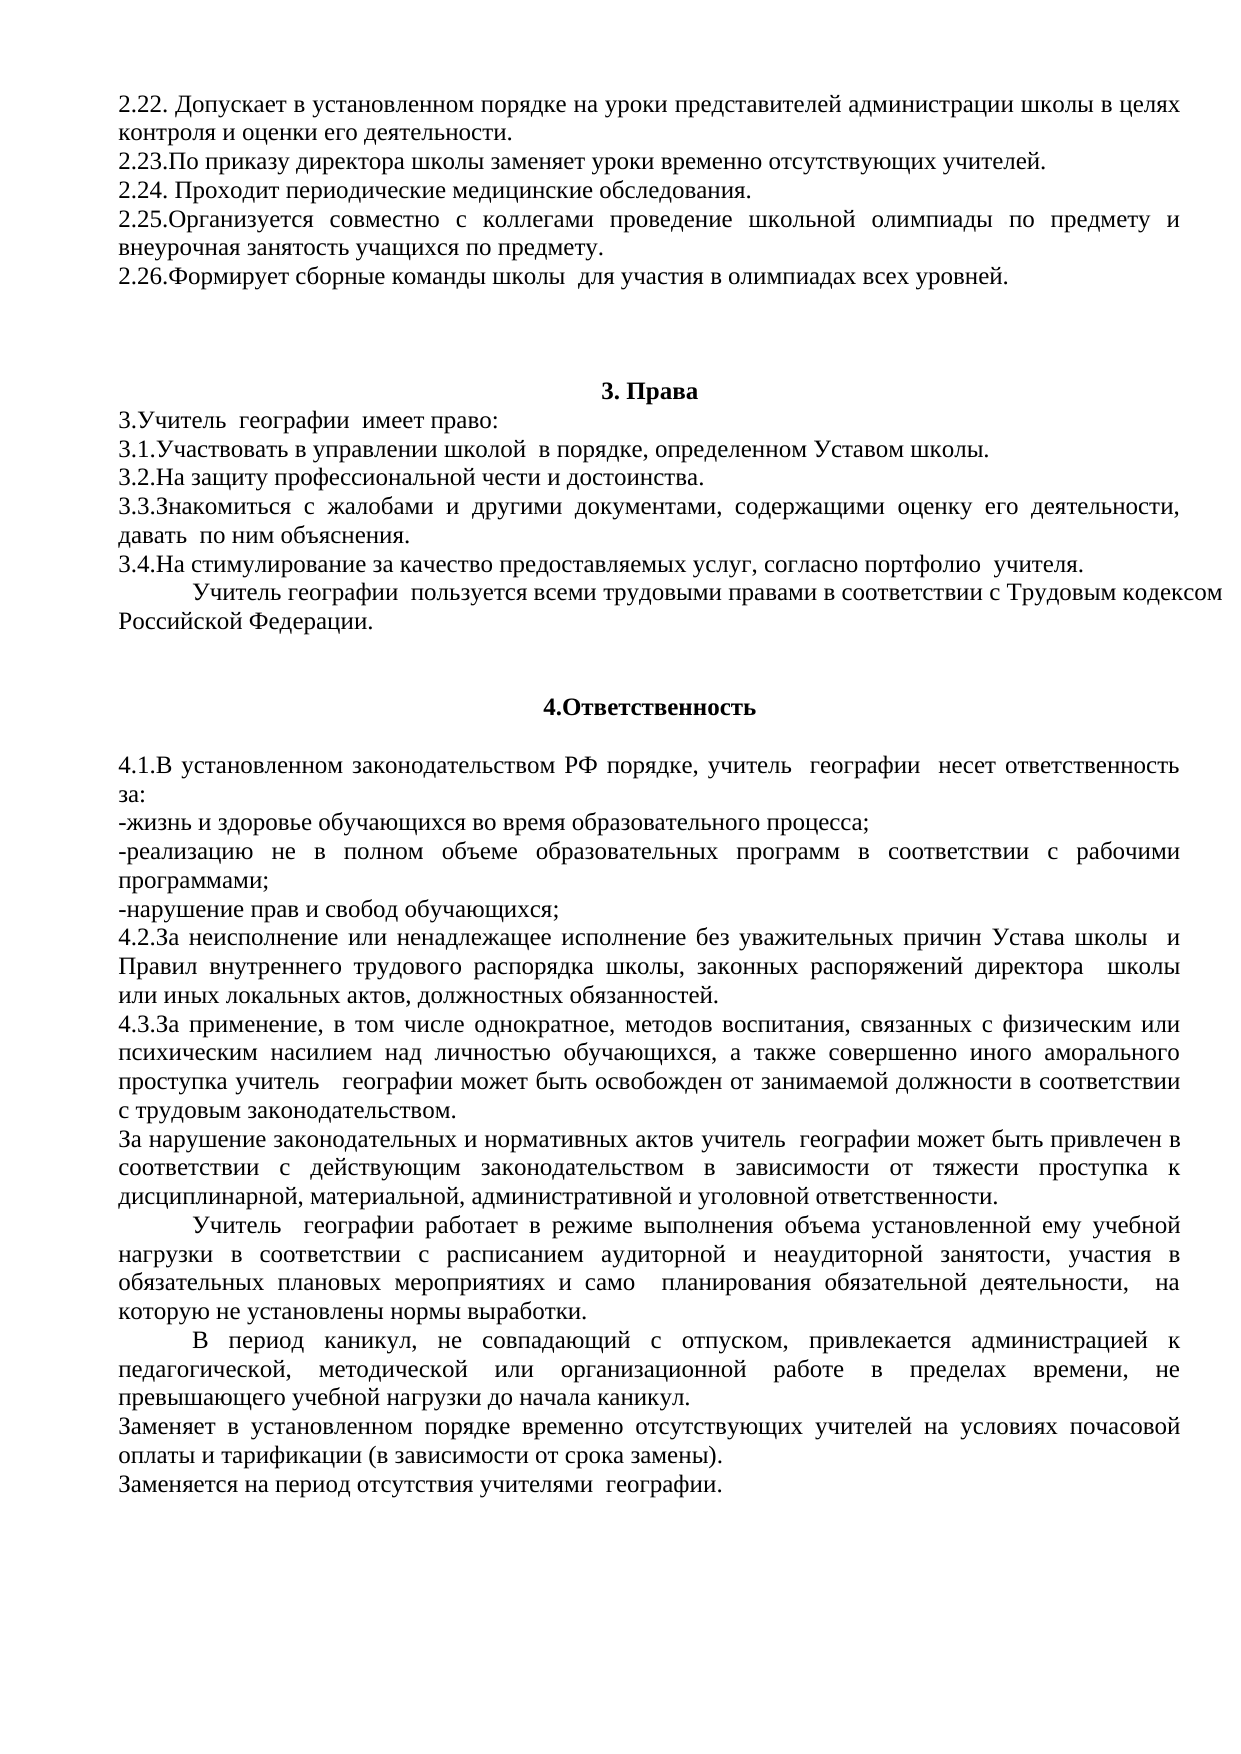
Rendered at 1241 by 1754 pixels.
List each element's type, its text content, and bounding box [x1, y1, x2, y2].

text 3.Учитель географии имеет право: [118, 405, 1181, 434]
text 4.3.За применение, в том числе однократное, методов воспитания, связанных с физическим или психическим насилием над личностью обучающихся, а также совершенно иного аморального проступка учитель географии может быть освобожден от занимаемой должности в соответствии с трудовым законодательством. [118, 1009, 1181, 1124]
text -жизнь и здоровье обучающихся во время образовательного процесса; [118, 807, 1181, 836]
text -реализацию не в полном объеме образовательных программ в соответствии с рабочими программами; [118, 836, 1181, 894]
text 3.4.На стимулирование за качество предоставляемых услуг, согласно портфолио учителя. [118, 549, 1181, 577]
text Заменяет в установленном порядке временно отсутствующих учителей на условиях почасовой оплаты и тарификации (в зависимости от срока замены). [118, 1411, 1181, 1469]
text 2.23.По приказу директора школы заменяет уроки временно отсутствующих учителей. [118, 146, 1181, 175]
text 3.3.Знакомиться с жалобами и другими документами, содержащими оценку его деятельности, давать по ним объяснения. [118, 491, 1181, 549]
text 2.26.Формирует сборные команды школы для участия в олимпиадах всех уровней. [118, 261, 1181, 290]
text 4.1.В установленном законодательством РФ порядке, учитель географии несет ответственность за: [118, 750, 1181, 807]
text 4.Ответственность [118, 692, 1181, 721]
text 4.2.За неисполнение или ненадлежащее исполнение без уважительных причин Устава школы и Правил внутреннего трудового распорядка школы, законных распоряжений директора школы или иных локальных актов, должностных обязанностей. [118, 922, 1181, 1009]
text В период каникул, не совпадающий с отпуском, привлекается администрацией к педагогической, методической или организационной работе в пределах времени, не превышающего учебной нагрузки до начала каникул. [118, 1325, 1181, 1411]
text Учитель географии пользуется всеми трудовыми правами в соответствии с Трудовым кодексом Российской Федерации. [118, 577, 1240, 635]
text 3.1.Участвовать в управлении школой в порядке, определенном Уставом школы. [118, 434, 1181, 462]
text 3.2.На защиту профессиональной чести и достоинства. [118, 462, 1181, 491]
text За нарушение законодательных и нормативных актов учитель географии может быть привлечен в соответствии с действующим законодательством в зависимости от тяжести проступка к дисциплинарной, материальной, административной и уголовной ответственности. [118, 1124, 1181, 1210]
text Заменяется на период отсутствия учителями географии. [118, 1469, 1181, 1497]
text 3. Права [118, 376, 1181, 405]
text 2.25.Организуется совместно с коллегами проведение школьной олимпиады по предмету и внеурочная занятость учащихся по предмету. [118, 204, 1181, 261]
text 2.22. Допускает в установленном порядке на уроки представителей администрации школы в целях контроля и оценки его деятельности. [118, 89, 1181, 146]
text 2.24. Проходит периодические медицинские обследования. [118, 175, 1181, 204]
text Учитель географии работает в режиме выполнения объема установленной ему учебной нагрузки в соответствии с расписанием аудиторной и неаудиторной занятости, участия в обязательных плановых мероприятиях и само планирования обязательной деятельности, на которую не установлены нормы выработки. [118, 1210, 1181, 1325]
text -нарушение прав и свобод обучающихся; [118, 894, 1181, 922]
